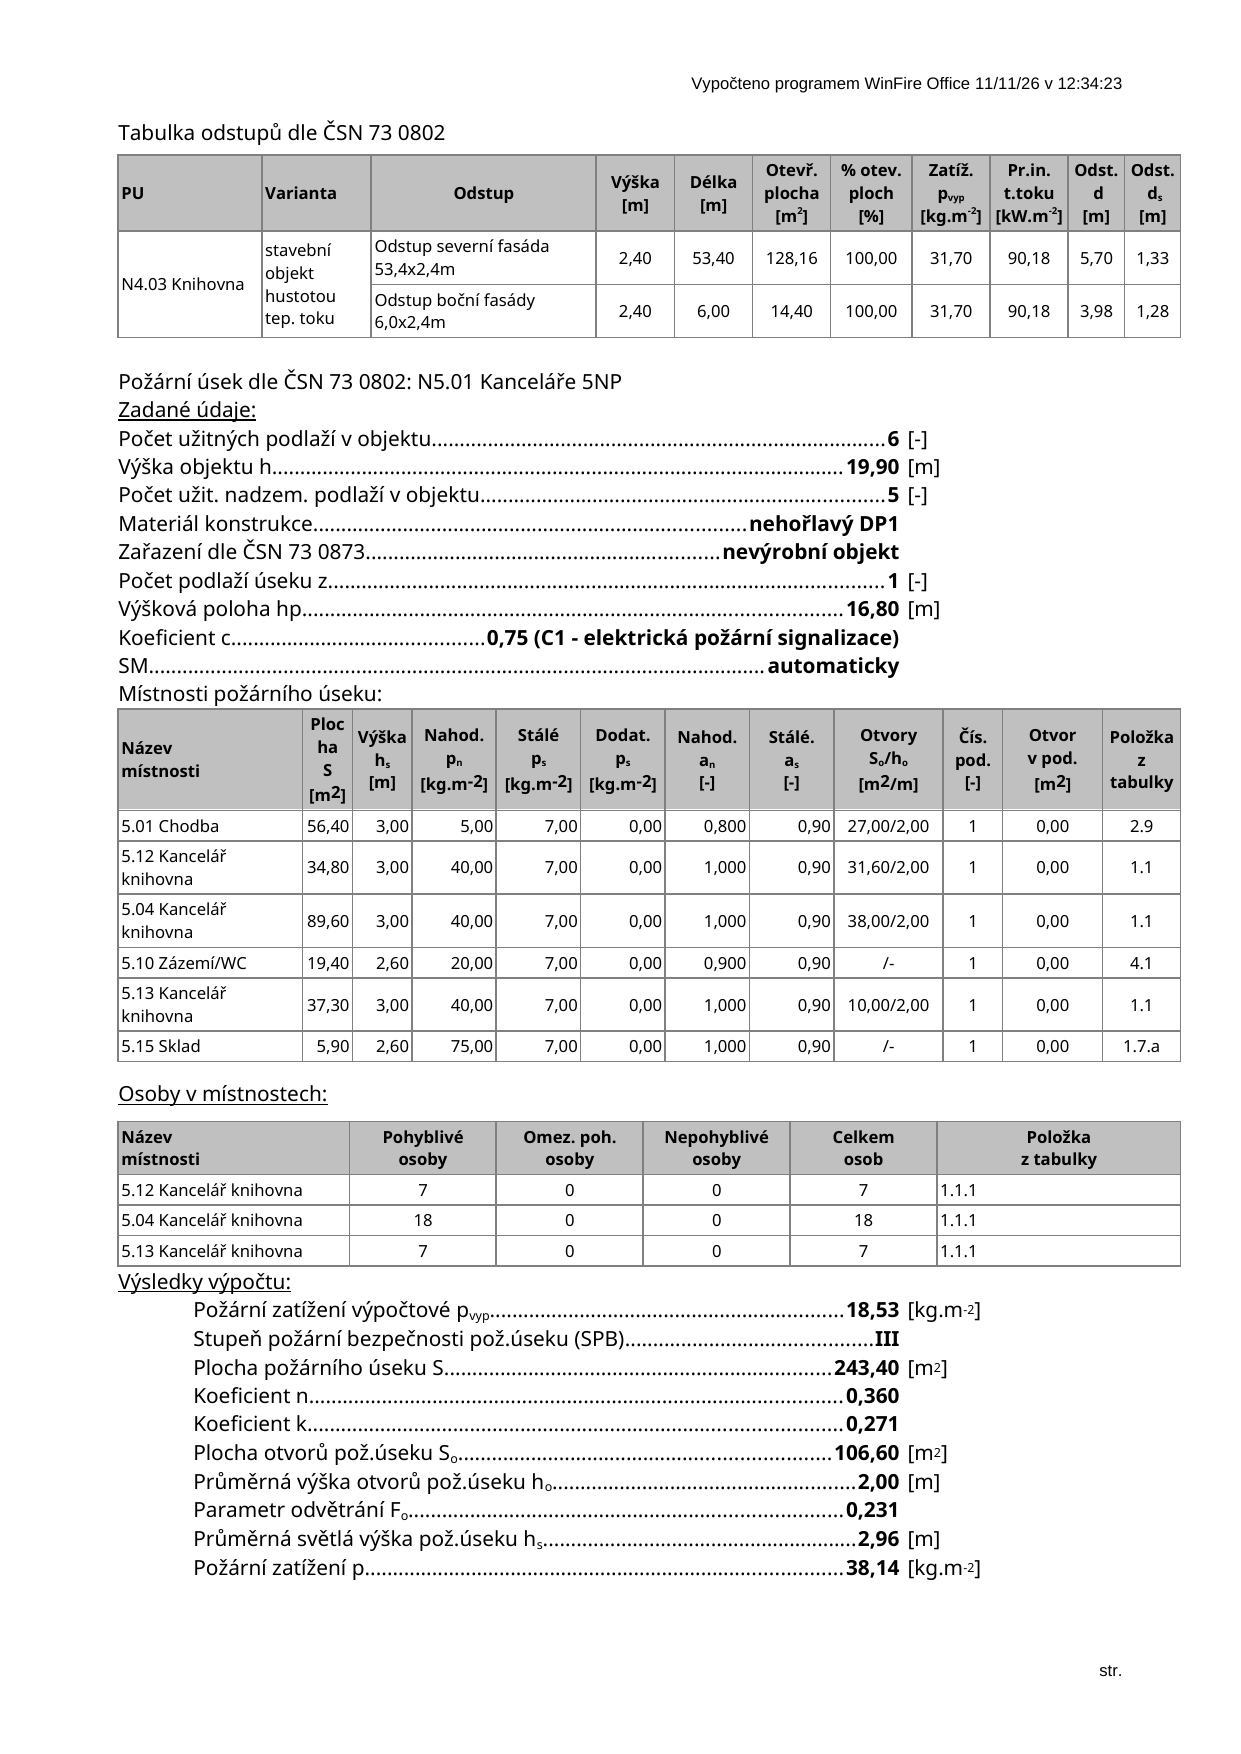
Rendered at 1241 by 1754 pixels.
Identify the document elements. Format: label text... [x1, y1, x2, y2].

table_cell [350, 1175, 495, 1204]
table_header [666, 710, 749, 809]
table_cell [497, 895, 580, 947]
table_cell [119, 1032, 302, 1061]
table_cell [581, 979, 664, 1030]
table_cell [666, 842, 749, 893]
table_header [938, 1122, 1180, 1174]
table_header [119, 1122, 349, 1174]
text Průměrná světlá výška pož.úseku hs 2,96 [m] [193, 1524, 1122, 1553]
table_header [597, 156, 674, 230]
text Plocha požárního úseku S 243,40 [m2] [193, 1353, 1122, 1381]
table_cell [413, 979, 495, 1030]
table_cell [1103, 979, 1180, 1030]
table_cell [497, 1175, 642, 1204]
text Koeficient n 0,360 [193, 1381, 1122, 1409]
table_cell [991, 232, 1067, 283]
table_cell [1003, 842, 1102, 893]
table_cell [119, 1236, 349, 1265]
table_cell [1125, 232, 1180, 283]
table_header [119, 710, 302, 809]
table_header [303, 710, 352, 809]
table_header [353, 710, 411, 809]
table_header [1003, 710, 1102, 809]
text Místnosti požárního úseku: [118, 679, 1122, 708]
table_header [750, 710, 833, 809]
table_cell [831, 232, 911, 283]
text Zařazení dle ČSN 73 0873 nevýrobní objekt [118, 537, 1122, 566]
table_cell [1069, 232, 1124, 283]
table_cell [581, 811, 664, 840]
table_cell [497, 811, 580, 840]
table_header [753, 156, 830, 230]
text Stupeň požární bezpečnosti pož.úseku (SPB) III [193, 1324, 1122, 1353]
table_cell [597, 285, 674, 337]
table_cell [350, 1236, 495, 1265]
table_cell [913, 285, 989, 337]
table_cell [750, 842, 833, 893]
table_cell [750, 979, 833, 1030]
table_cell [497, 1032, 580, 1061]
text Výšková poloha hp 16,80 [m] [118, 594, 1122, 623]
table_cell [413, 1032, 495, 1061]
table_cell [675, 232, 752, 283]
text Počet užitných podlaží v objektu 6 [-] [118, 424, 1122, 452]
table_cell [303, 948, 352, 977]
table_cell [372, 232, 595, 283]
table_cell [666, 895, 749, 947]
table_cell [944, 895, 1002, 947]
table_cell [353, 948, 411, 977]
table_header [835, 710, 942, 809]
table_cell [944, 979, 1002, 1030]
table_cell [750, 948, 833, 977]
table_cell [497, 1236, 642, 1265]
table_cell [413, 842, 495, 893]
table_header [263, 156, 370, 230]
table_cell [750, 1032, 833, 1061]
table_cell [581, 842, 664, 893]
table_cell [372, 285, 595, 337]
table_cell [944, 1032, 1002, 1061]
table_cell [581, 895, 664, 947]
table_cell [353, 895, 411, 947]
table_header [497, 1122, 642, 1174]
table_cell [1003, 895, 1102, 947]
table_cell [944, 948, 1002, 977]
text Osoby v místnostech: [118, 1079, 1122, 1108]
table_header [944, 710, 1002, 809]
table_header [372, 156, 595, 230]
text Materiál konstrukce nehořlavý DP1 [118, 509, 1122, 537]
text Průměrná výška otvorů pož.úseku ho 2,00 [m] [193, 1467, 1122, 1496]
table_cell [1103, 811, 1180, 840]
text Počet podlaží úseku z 1 [-] [118, 566, 1122, 594]
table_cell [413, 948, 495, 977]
text Koeficient c 0,75 (C1 - elektrická požární signalizace) [118, 623, 1122, 651]
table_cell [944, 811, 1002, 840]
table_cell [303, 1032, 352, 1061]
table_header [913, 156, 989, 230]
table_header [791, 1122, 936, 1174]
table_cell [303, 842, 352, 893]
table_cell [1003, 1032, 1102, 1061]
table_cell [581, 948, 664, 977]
text Zadané údaje: [118, 395, 1122, 424]
text SM automaticky [118, 651, 1122, 679]
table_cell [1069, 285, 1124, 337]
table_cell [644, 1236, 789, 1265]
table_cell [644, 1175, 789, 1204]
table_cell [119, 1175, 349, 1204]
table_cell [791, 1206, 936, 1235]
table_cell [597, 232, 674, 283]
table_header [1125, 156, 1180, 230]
text Tabulka odstupů dle ČSN 73 0802 [118, 118, 1122, 147]
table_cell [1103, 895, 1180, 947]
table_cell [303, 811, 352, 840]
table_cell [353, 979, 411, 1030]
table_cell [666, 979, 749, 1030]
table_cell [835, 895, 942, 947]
text Parametr odvětrání Fo 0,231 [193, 1496, 1122, 1524]
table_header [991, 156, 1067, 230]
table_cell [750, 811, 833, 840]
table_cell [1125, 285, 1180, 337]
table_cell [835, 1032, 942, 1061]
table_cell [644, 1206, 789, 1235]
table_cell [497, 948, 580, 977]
text Požární úsek dle ČSN 73 0802: N5.01 Kanceláře 5NP [118, 367, 1122, 395]
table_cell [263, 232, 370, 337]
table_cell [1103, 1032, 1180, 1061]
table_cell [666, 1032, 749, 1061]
text Koeficient k 0,271 [193, 1409, 1122, 1438]
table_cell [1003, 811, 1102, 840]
text Plocha otvorů pož.úseku So 106,60 [m2] [193, 1438, 1122, 1467]
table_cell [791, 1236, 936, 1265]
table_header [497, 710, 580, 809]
text Výška objektu h 19,90 [m] [118, 452, 1122, 481]
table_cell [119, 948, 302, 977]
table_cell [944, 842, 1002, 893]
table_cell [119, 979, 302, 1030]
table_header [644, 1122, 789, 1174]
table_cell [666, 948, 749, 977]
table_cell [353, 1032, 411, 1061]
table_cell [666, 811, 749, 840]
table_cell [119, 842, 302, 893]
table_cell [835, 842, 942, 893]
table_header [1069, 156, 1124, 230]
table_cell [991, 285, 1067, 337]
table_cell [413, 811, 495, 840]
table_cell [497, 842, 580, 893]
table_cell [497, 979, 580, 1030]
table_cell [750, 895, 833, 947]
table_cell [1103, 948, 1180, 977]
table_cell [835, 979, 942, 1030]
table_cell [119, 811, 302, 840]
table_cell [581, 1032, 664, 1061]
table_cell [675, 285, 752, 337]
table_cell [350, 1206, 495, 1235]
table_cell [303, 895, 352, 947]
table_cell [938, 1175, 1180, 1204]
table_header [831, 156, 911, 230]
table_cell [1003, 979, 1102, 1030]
text Počet užit. nadzem. podlaží v objektu 5 [-] [118, 481, 1122, 509]
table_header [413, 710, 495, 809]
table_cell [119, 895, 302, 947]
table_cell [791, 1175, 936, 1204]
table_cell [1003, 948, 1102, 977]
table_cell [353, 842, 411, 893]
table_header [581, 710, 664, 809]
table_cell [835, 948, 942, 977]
text Výsledky výpočtu: [118, 1267, 1122, 1295]
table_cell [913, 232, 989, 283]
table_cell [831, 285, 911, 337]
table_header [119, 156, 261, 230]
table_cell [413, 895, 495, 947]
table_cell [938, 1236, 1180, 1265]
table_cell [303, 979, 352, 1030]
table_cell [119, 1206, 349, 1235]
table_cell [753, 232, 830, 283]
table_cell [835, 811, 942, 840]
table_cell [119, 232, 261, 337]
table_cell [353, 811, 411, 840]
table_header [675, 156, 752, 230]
text Požární zatížení výpočtové pvyp 18,53 [kg.m-2] [193, 1295, 1122, 1324]
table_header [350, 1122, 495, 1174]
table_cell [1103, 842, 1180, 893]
text Požární zatížení p 38,14 [kg.m-2] [193, 1553, 1122, 1582]
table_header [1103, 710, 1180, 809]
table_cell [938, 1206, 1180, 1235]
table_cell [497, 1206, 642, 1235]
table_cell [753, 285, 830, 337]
